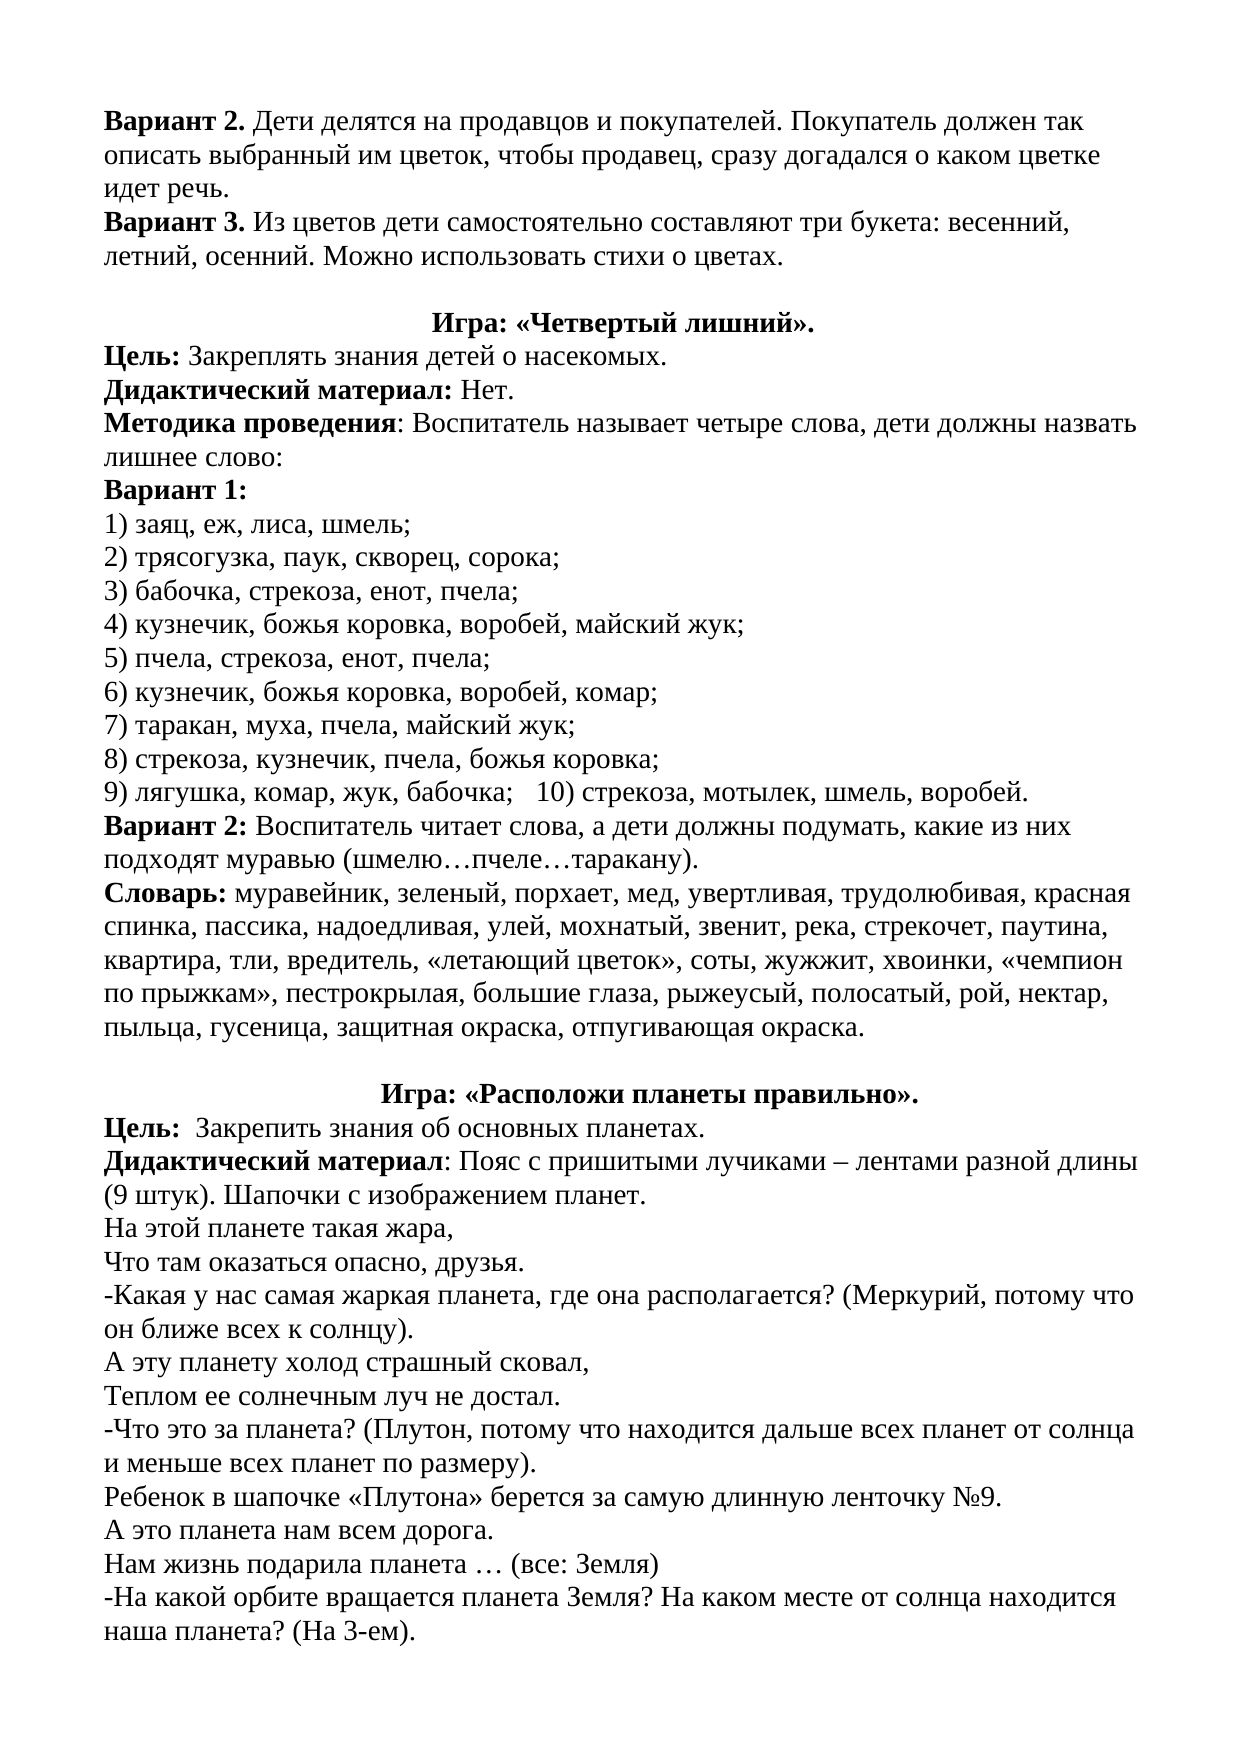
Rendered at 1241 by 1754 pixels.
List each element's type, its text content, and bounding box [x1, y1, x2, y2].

text Теплом ее солнечным луч не достал. [103, 1378, 1152, 1412]
text А это планета нам всем дорога. [103, 1512, 1152, 1546]
text -Что это за планета? (Плутон, потому что находится дальше всех планет от солнца и меньше всех планет по размеру). [103, 1412, 1152, 1479]
text Вариант 1: [103, 472, 1152, 506]
text А эту планету холод страшный сковал, [103, 1344, 1152, 1378]
text Методика проведения: Воспитатель называет четыре слова, дети должны назвать лишнее слово: [103, 405, 1152, 472]
text Вариант 3. Из цветов дети самостоятельно составляют три букета: весенний, летний, осенний. Можно использовать стихи о цветах. [103, 204, 1152, 271]
text 4) кузнечик, божья коровка, воробей, майский жук; [103, 607, 1152, 640]
text Нам жизнь подарила планета … (все: Земля) [103, 1546, 1152, 1579]
text Вариант 2: Воспитатель читает слова, а дети должны подумать, какие из них подходят муравью (шмелю…пчеле…таракану). [103, 808, 1152, 875]
text 7) таракан, муха, пчела, майский жук; [103, 707, 1152, 741]
text Игра: «Четвертый лишний». [103, 305, 1152, 338]
text Дидактический материал: Пояс с пришитыми лучиками – лентами разной длины (9 штук). Шапочки с изображением планет. [103, 1143, 1152, 1210]
text Что там оказаться опасно, друзья. [103, 1244, 1152, 1277]
text Ребенок в шапочке «Плутона» берется за самую длинную ленточку №9. [103, 1479, 1152, 1512]
text Дидактический материал: Нет. [103, 372, 1152, 405]
text Цель: Закрепить знания об основных планетах. [103, 1110, 1152, 1143]
text -Какая у нас самая жаркая планета, где она располагается? (Меркурий, потому что он ближе всех к солнцу). [103, 1277, 1152, 1344]
text Цель: Закреплять знания детей о насекомых. [103, 338, 1152, 372]
text 2) трясогузка, паук, скворец, сорока; [103, 539, 1152, 573]
text Игра: «Расположи планеты правильно». [103, 1076, 1152, 1110]
text Словарь: муравейник, зеленый, порхает, мед, увертливая, трудолюбивая, красная спинка, пассика, надоедливая, улей, мохнатый, звенит, река, стрекочет, паутина, квартира, тли, вредитель, «летающий цветок», соты, жужжит, хвоинки, «чемпион по прыжкам», пестрокрылая, большие глаза, рыжеусый, полосатый, рой, нектар, пыльца, гусеница, защитная окраска, отпугивающая окраска. [103, 875, 1152, 1043]
text 6) кузнечик, божья коровка, воробей, комар; [103, 674, 1152, 707]
text На этой планете такая жара, [103, 1210, 1152, 1244]
text 5) пчела, стрекоза, енот, пчела; [103, 640, 1152, 674]
text 1) заяц, еж, лиса, шмель; [103, 506, 1152, 539]
text 3) бабочка, стрекоза, енот, пчела; [103, 573, 1152, 607]
text -На какой орбите вращается планета Земля? На каком месте от солнца находится наша планета? (На 3-ем). [103, 1579, 1152, 1646]
text 8) стрекоза, кузнечик, пчела, божья коровка; [103, 741, 1152, 774]
text 9) лягушка, комар, жук, бабочка; 10) стрекоза, мотылек, шмель, воробей. [103, 774, 1152, 808]
text Вариант 2. Дети делятся на продавцов и покупателей. Покупатель должен так описать выбранный им цветок, чтобы продавец, сразу догадался о каком цветке идет речь. [103, 103, 1152, 204]
